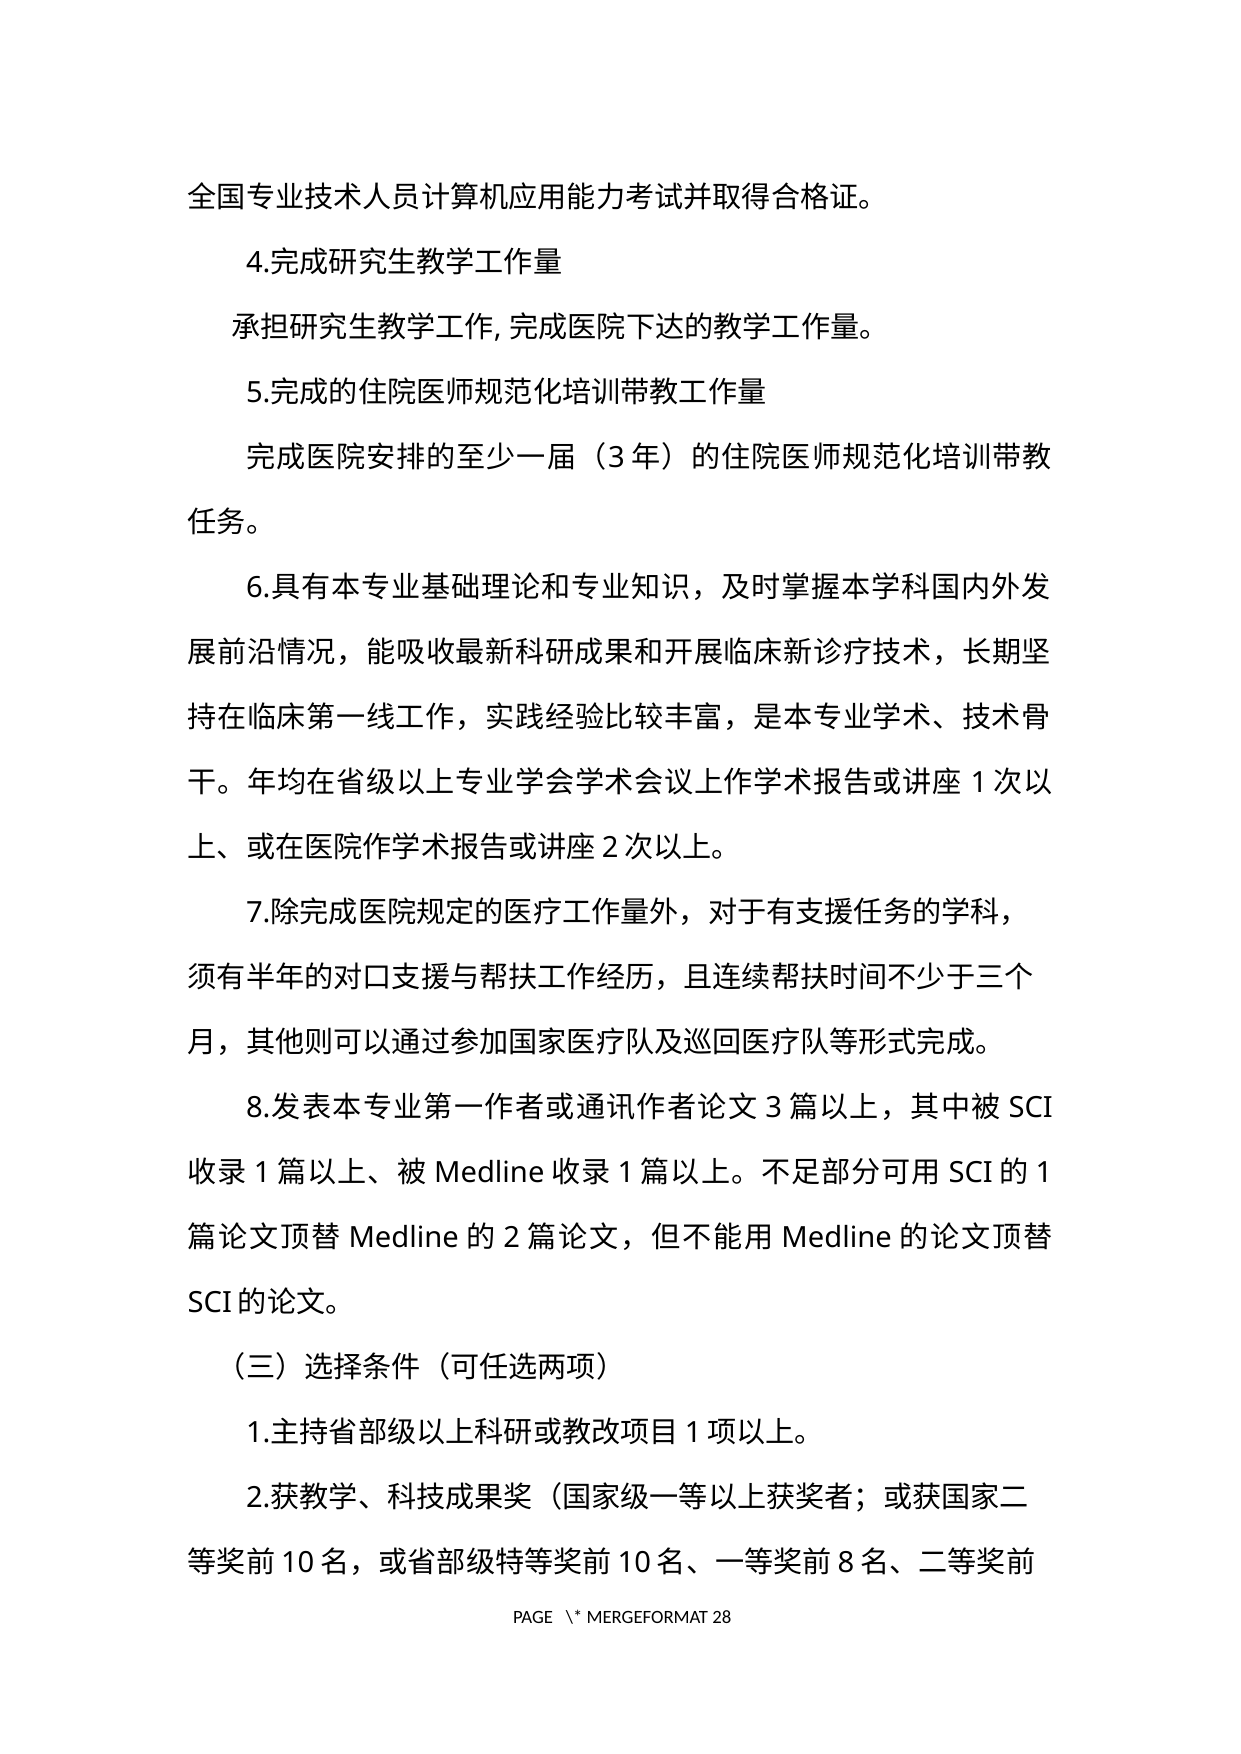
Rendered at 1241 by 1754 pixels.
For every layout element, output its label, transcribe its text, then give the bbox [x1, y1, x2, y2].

text 8.发表本专业第一作者或通讯作者论文3篇以上，其中被SCI收录1篇以上、被Medline收录1篇以上。不足部分可用SCI的1篇论文顶替Medline的2篇论文，但不能用Medline的论文顶替SCI的论文。 [187, 1072, 1053, 1332]
text （三）选择条件（可任选两项） [187, 1332, 1053, 1397]
text 6.具有本专业基础理论和专业知识，及时掌握本学科国内外发展前沿情况，能吸收最新科研成果和开展临床新诊疗技术，长期坚持在临床第一线工作，实践经验比较丰富，是本专业学术、技术骨干。年均在省级以上专业学会学术会议上作学术报告或讲座1次以上、或在医院作学术报告或讲座2次以上。 [187, 552, 1053, 877]
text 4.完成研究生教学工作量 [187, 227, 1053, 292]
text 完成医院安排的至少一届（3年）的住院医师规范化培训带教任务。 [187, 422, 1053, 552]
text 7.除完成医院规定的医疗工作量外，对于有支援任务的学科，须有半年的对口支援与帮扶工作经历，且连续帮扶时间不少于三个月，其他则可以通过参加国家医疗队及巡回医疗队等形式完成。 [187, 877, 1053, 1072]
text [187, 1462, 1053, 1592]
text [187, 162, 1053, 227]
text 承担研究生教学工作, 完成医院下达的教学工作量。 [187, 292, 1053, 357]
text 1.主持省部级以上科研或教改项目1项以上。 [187, 1397, 1053, 1462]
text 5.完成的住院医师规范化培训带教工作量 [187, 357, 1053, 422]
